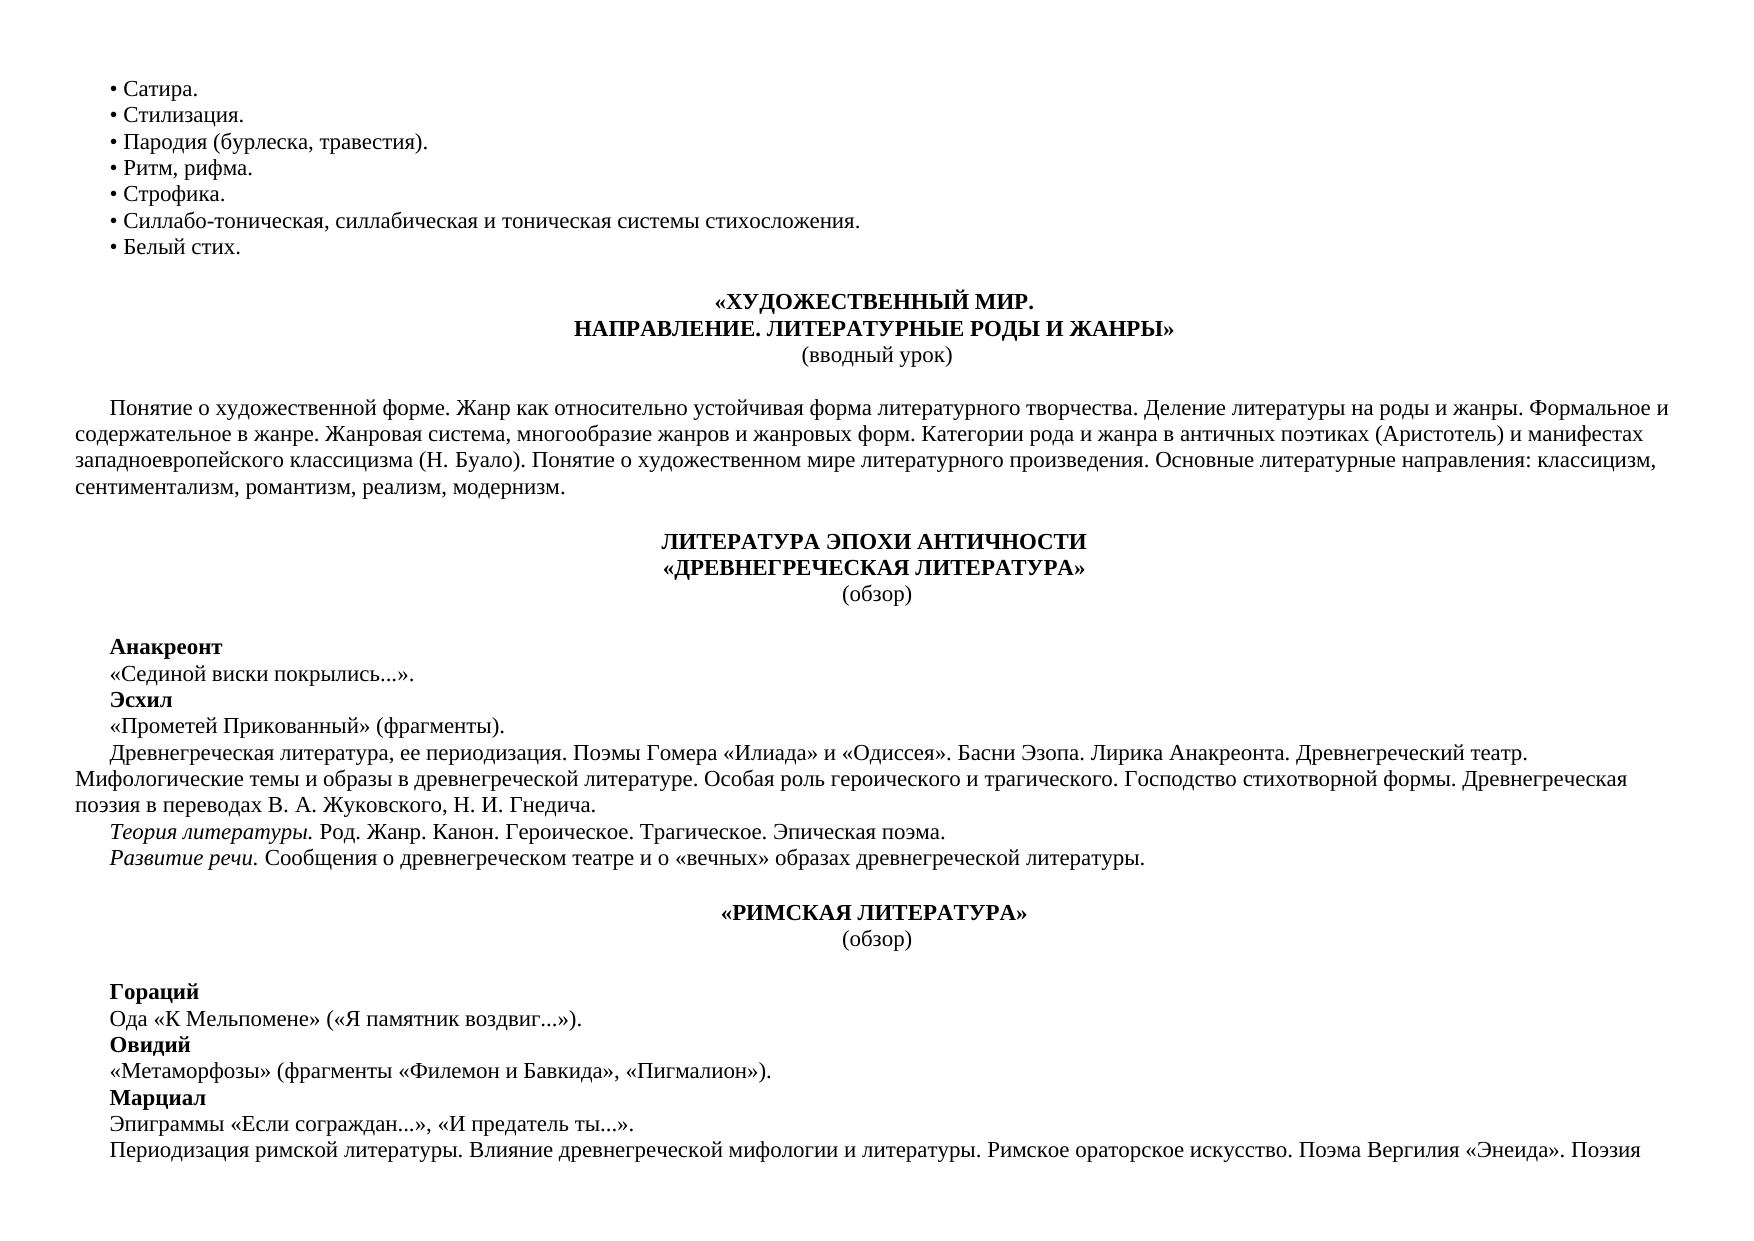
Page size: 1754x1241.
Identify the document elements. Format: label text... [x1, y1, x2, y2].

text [75, 952, 1679, 1163]
text Понятие о художественной форме. Жанр как относительно устойчивая форма литературного творчества. Деление литературы на роды и жанры. Формальное и содержательное в жанре. Жанровая система, многообразие жанров и жанровых форм. Категории рода и жанра в античных поэтиках (Аристотель) и манифестах западноевропейского классицизма (Н. Буало). Понятие о художественном мире литературного произведения. Основные литературные направления: классицизм, сентиментализм, романтизм, реализм, модернизм. [75, 367, 1679, 528]
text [75, 75, 1679, 288]
text Анакреонт «Сединой виски покрылись...». Эсхил «Прометей Прикованный» (фрагменты). Древнегреческая литература, ее периодизация. Поэмы Гомера «Илиада» и «Одиссея». Басни Эзопа. Лирика Анакреонта. Древнегреческий театр. Мифологические темы и образы в древнегреческой литературе. Особая роль героического и трагического. Господство стихотворной формы. Древнегреческая поэзия в переводах В. А. Жуковского, Н. И. Гнедича. Теория литературы. Род. Жанр. Канон. Героическое. Трагическое. Эпическая поэма. Развитие речи. Сообщения о древнегреческом театре и о «вечных» образах древнегреческой литературы. [75, 607, 1679, 899]
text «ХУДОЖЕСТВЕННЫЙ МИР. НАПРАВЛЕНИЕ. ЛИТЕРАТУРНЫЕ РОДЫ И ЖАНРЫ» (вводный урок) [75, 288, 1679, 367]
text «РИМСКАЯ ЛИТЕРАТУРА» (обзор) [75, 899, 1679, 952]
text ЛИТЕРАТУРА ЭПОХИ АНТИЧНОСТИ «ДРЕВНЕГРЕЧЕСКАЯ ЛИТЕРАТУРА» (обзор) [75, 528, 1679, 607]
